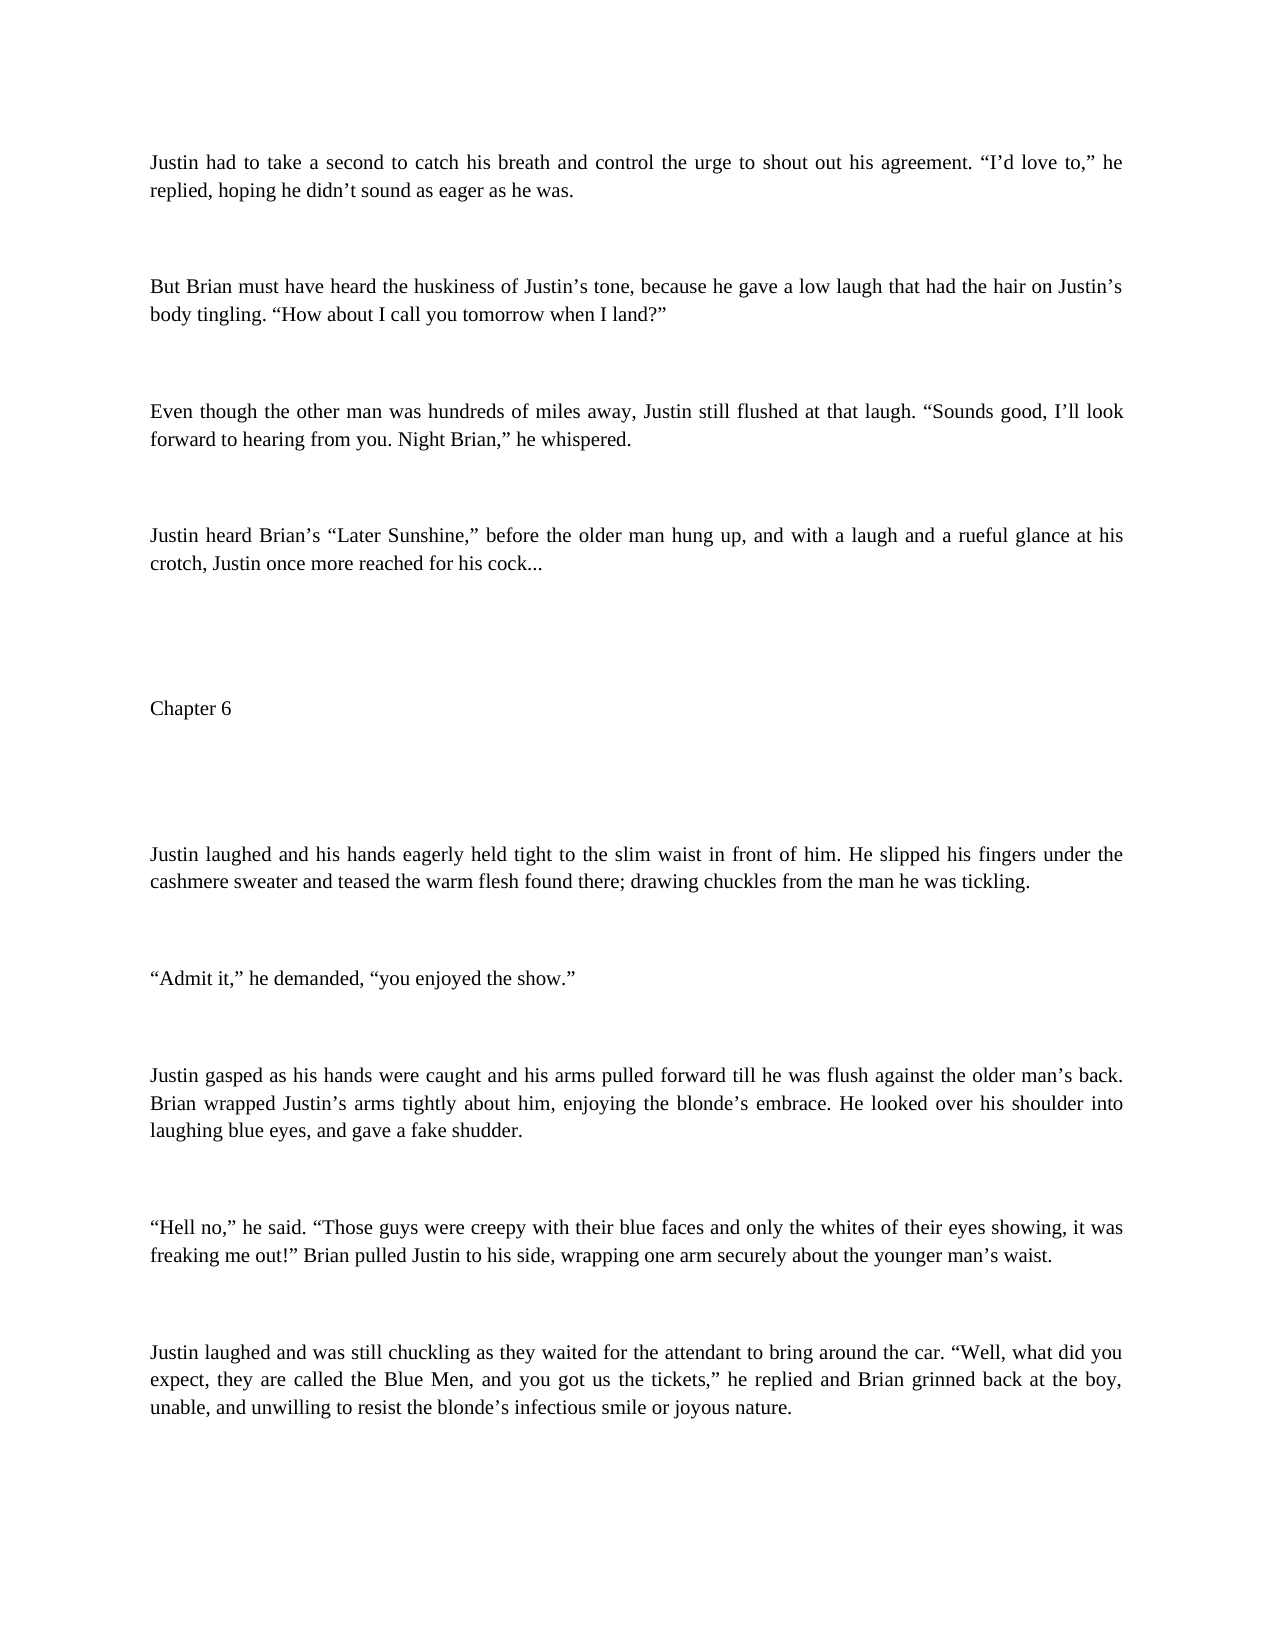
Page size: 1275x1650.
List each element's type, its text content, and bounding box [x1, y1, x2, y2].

text But Brian must have heard the huskiness of Justin’s tone, because he gave a low laugh that had the hair on Justin’s body tingling. “How about I call you tomorrow when I land?” [150, 274, 1125, 326]
text Even though the other man was hundreds of miles away, Justin still flushed at that laugh. “Sounds good, I’ll look forward to hearing from you. Night Brian,” he whispered. [150, 399, 1125, 451]
text Justin laughed and his hands eagerly held tight to the slim waist in front of him. He slipped his fingers under the cashmere sweater and teased the warm flesh found there; drawing chuckles from the man he was tickling. [150, 842, 1125, 893]
text Chapter 6 [150, 696, 1125, 720]
text “Hell no,” he said. “Those guys were creepy with their blue faces and only the whites of their eyes showing, it was freaking me out!” Brian pulled Justin to his side, wrapping one arm securely about the younger man’s waist. [150, 1215, 1125, 1267]
text Justin heard Brian’s “Later Sunshine,” before the older man hung up, and with a laugh and a rueful glance at his crotch, Justin once more reached for his cock... [150, 523, 1125, 575]
text Justin gasped as his hands were caught and his arms pulled forward till he was flush against the older man’s back. Brian wrapped Justin’s arms tightly about him, enjoying the blonde’s embrace. He looked over his shoulder into laughing blue eyes, and gave a fake shudder. [150, 1063, 1125, 1142]
text Justin had to take a second to catch his breath and control the urge to shout out his agreement. “I’d love to,” he replied, hoping he didn’t sound as eager as he was. [150, 150, 1125, 202]
text Justin laughed and was still chuckling as they waited for the attendant to bring around the car. “Well, what did you expect, they are called the Blue Men, and you got us the tickets,” he replied and Brian grinned back at the boy, unable, and unwilling to resist the blonde’s infectious smile or joyous nature. [150, 1339, 1125, 1419]
text “Admit it,” he demanded, “you enjoyed the show.” [150, 966, 1125, 990]
